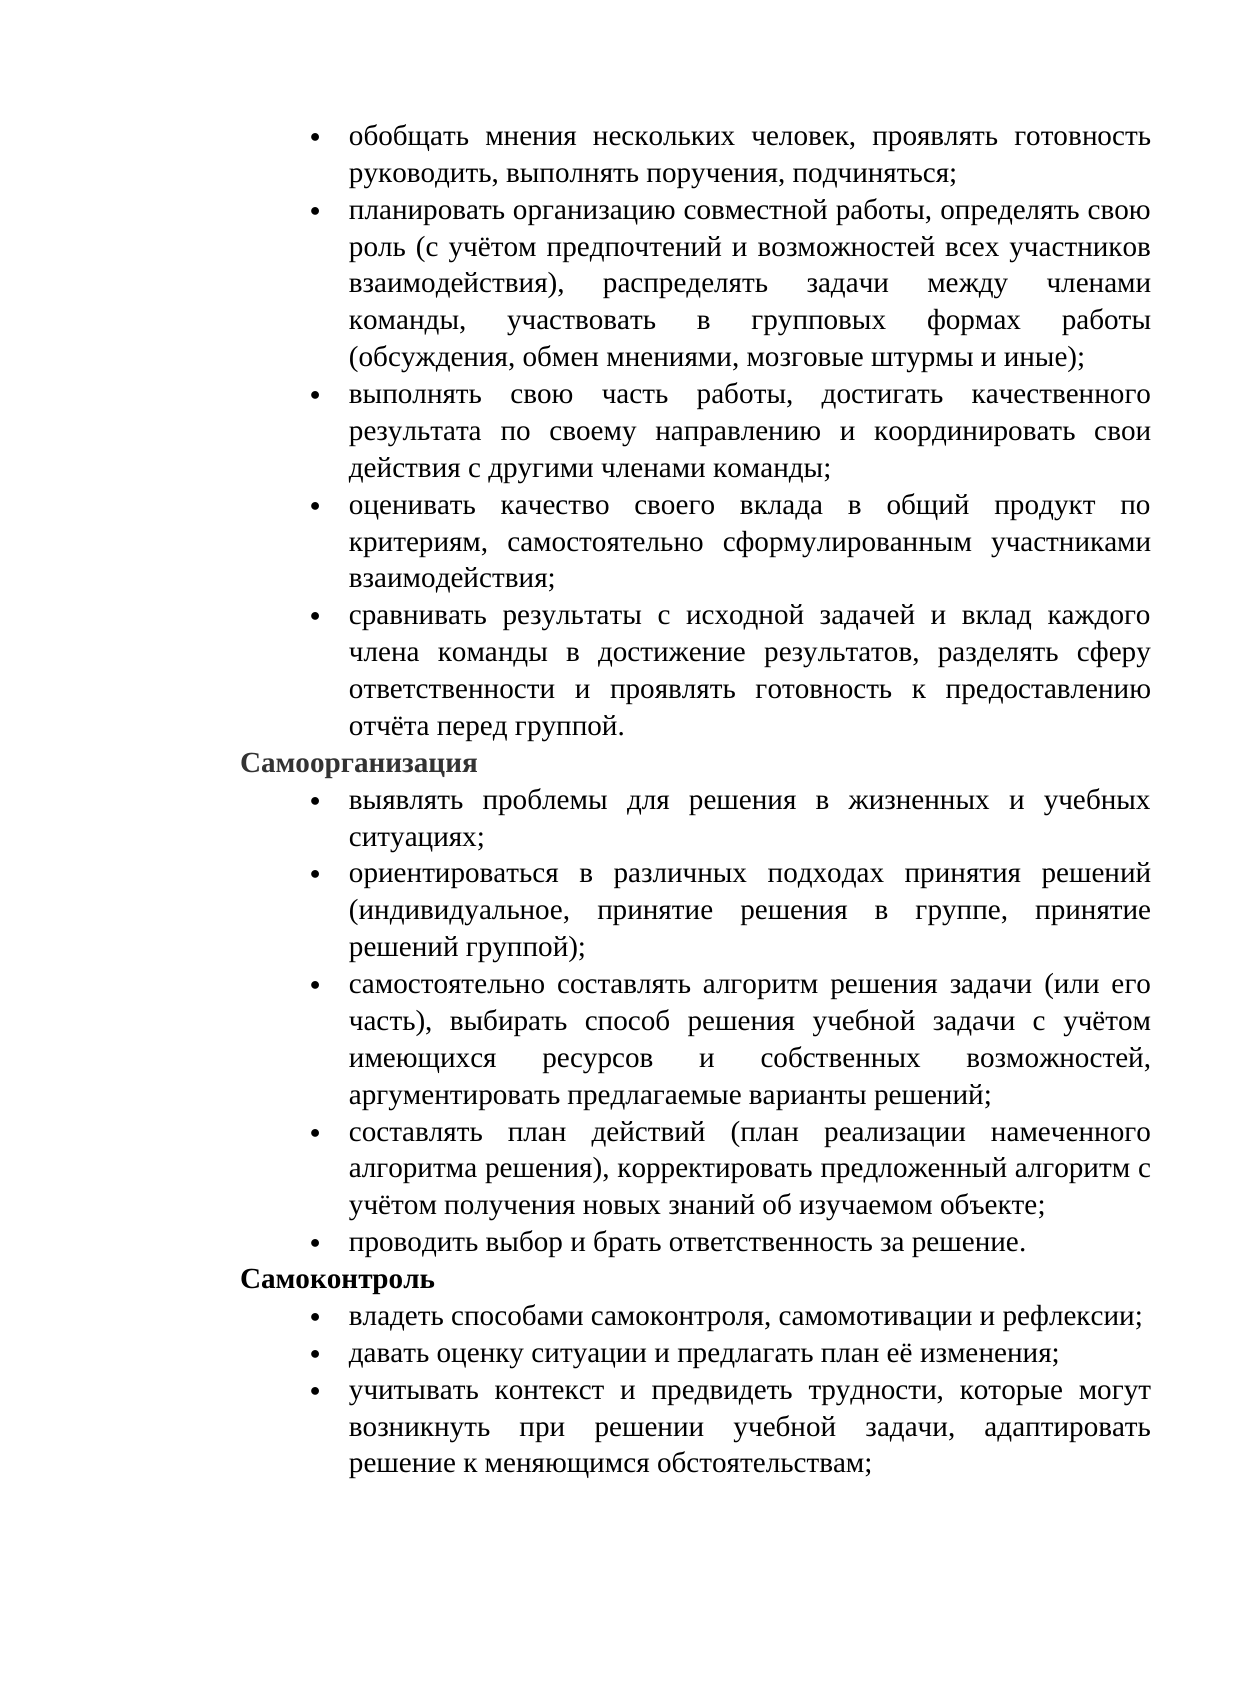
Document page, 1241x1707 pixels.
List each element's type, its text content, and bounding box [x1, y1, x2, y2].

list проводить выбор и брать ответственность за решение. [311, 1224, 1152, 1258]
list выявлять проблемы для решения в жизненных и учебных ситуациях; [311, 782, 1152, 852]
list владеть способами самоконтроля, самомотивации и рефлексии; [311, 1298, 1152, 1332]
list планировать организацию совместной работы, определять свою роль (с учётом предпочтений и возможностей всех участников взаимодействия), распределять задачи между членами команды, участвовать в групповых формах работы (обсуждения, обмен мнениями, мозговые штурмы и иные); [311, 192, 1152, 373]
text Самоконтроль [177, 1261, 1152, 1295]
list обобщать мнения нескольких человек, проявлять готовность руководить, выполнять поручения, подчиняться; [311, 118, 1152, 188]
list ориентироваться в различных подходах принятия решений (индивидуальное, принятие решения в группе, принятие решений группой); [311, 856, 1152, 963]
text Самоорганизация [177, 745, 1152, 778]
list самостоятельно составлять алгоритм решения задачи (или его часть), выбирать способ решения учебной задачи с учётом имеющихся ресурсов и собственных возможностей, аргументировать предлагаемые варианты решений; [311, 966, 1152, 1110]
list выполнять свою часть работы, достигать качественного результата по своему направлению и координировать свои действия с другими членами команды; [311, 376, 1152, 483]
list давать оценку ситуации и предлагать план её изменения; [311, 1335, 1152, 1368]
list сравнивать результаты с исходной задачей и вклад каждого члена команды в достижение результатов, разделять сферу ответственности и проявлять готовность к предоставлению отчёта перед группой. [311, 597, 1152, 742]
list оценивать качество своего вклада в общий продукт по критериям, самостоятельно сформулированным участниками взаимодействия; [311, 487, 1152, 594]
list составлять план действий (план реализации намеченного алгоритма решения), корректировать предложенный алгоритм с учётом получения новых знаний об изучаемом объекте; [311, 1114, 1152, 1221]
list учитывать контекст и предвидеть трудности, которые могут возникнуть при решении учебной задачи, адаптировать решение к меняющимся обстоятельствам; [311, 1372, 1152, 1479]
